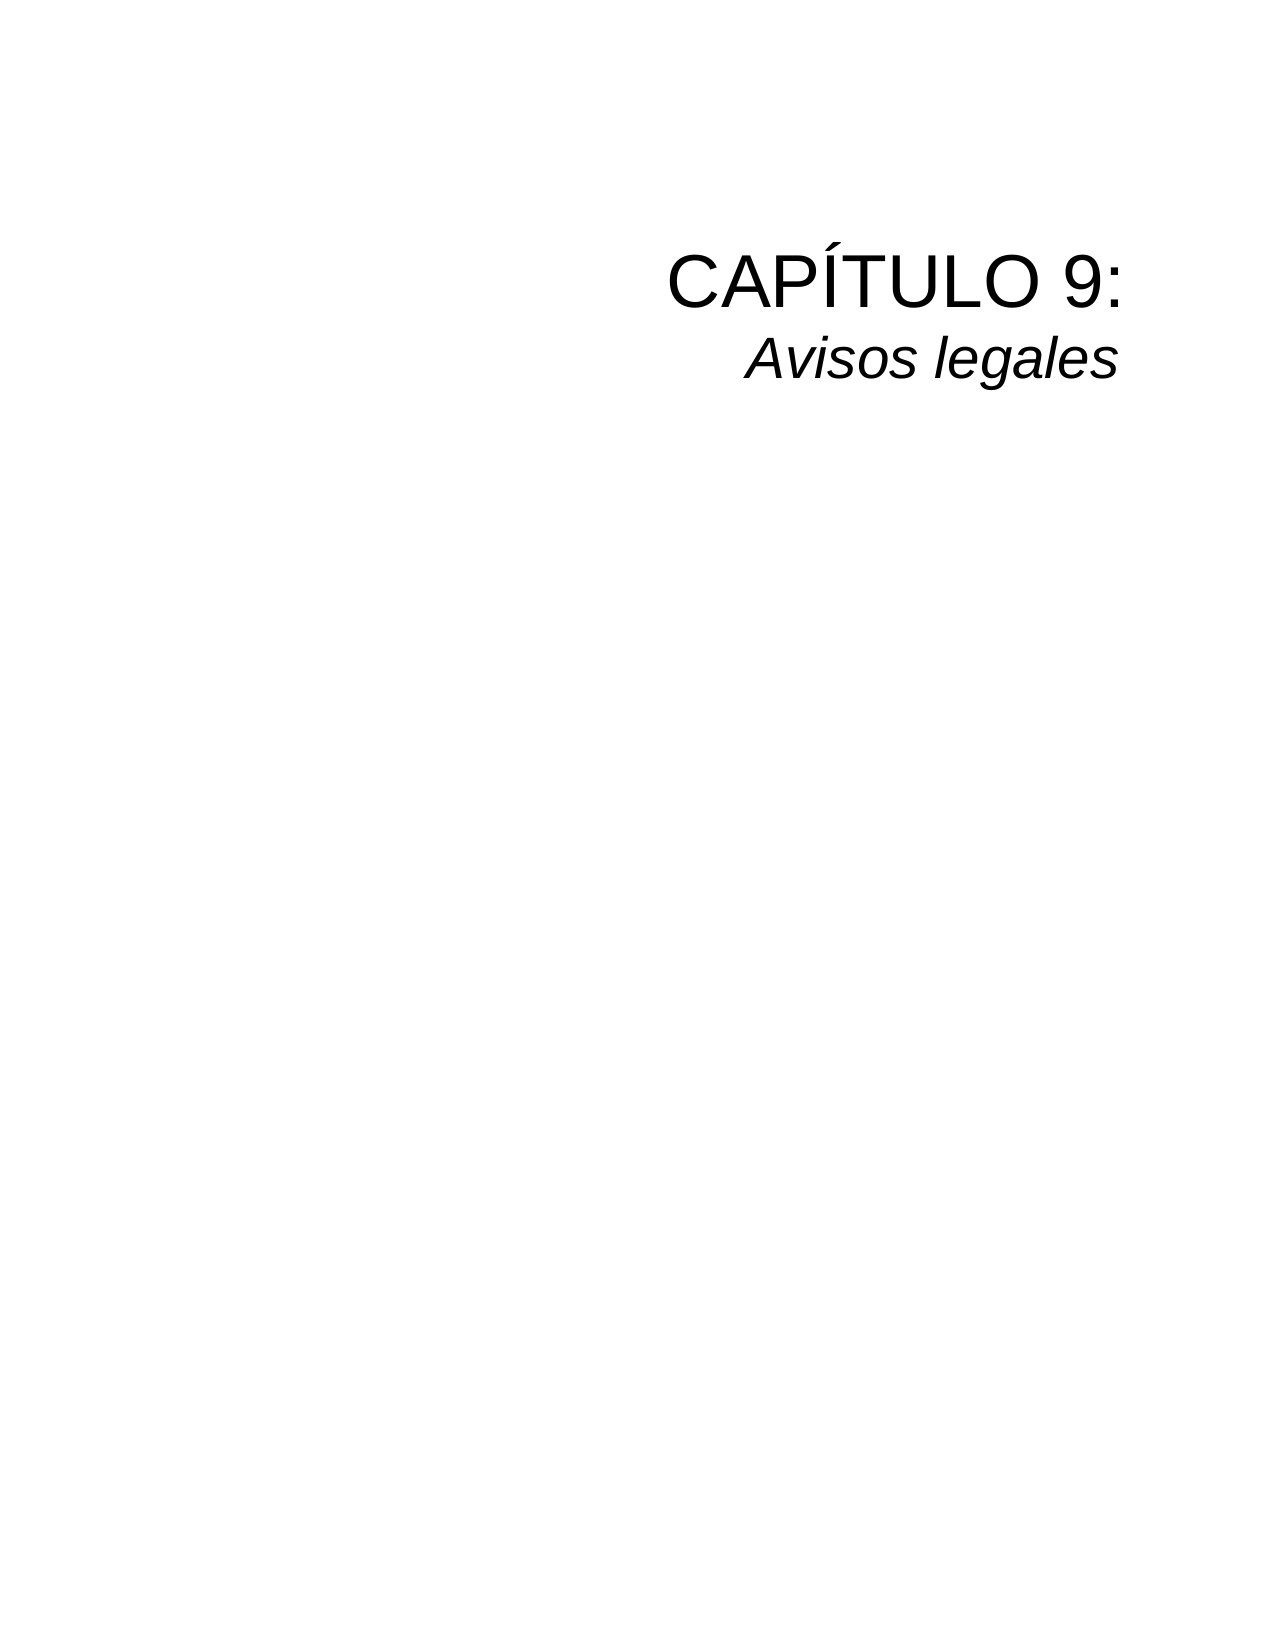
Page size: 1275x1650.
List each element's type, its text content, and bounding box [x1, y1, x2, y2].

subtitle CAPÍTULO 9: Avisos legales [150, 237, 1125, 390]
